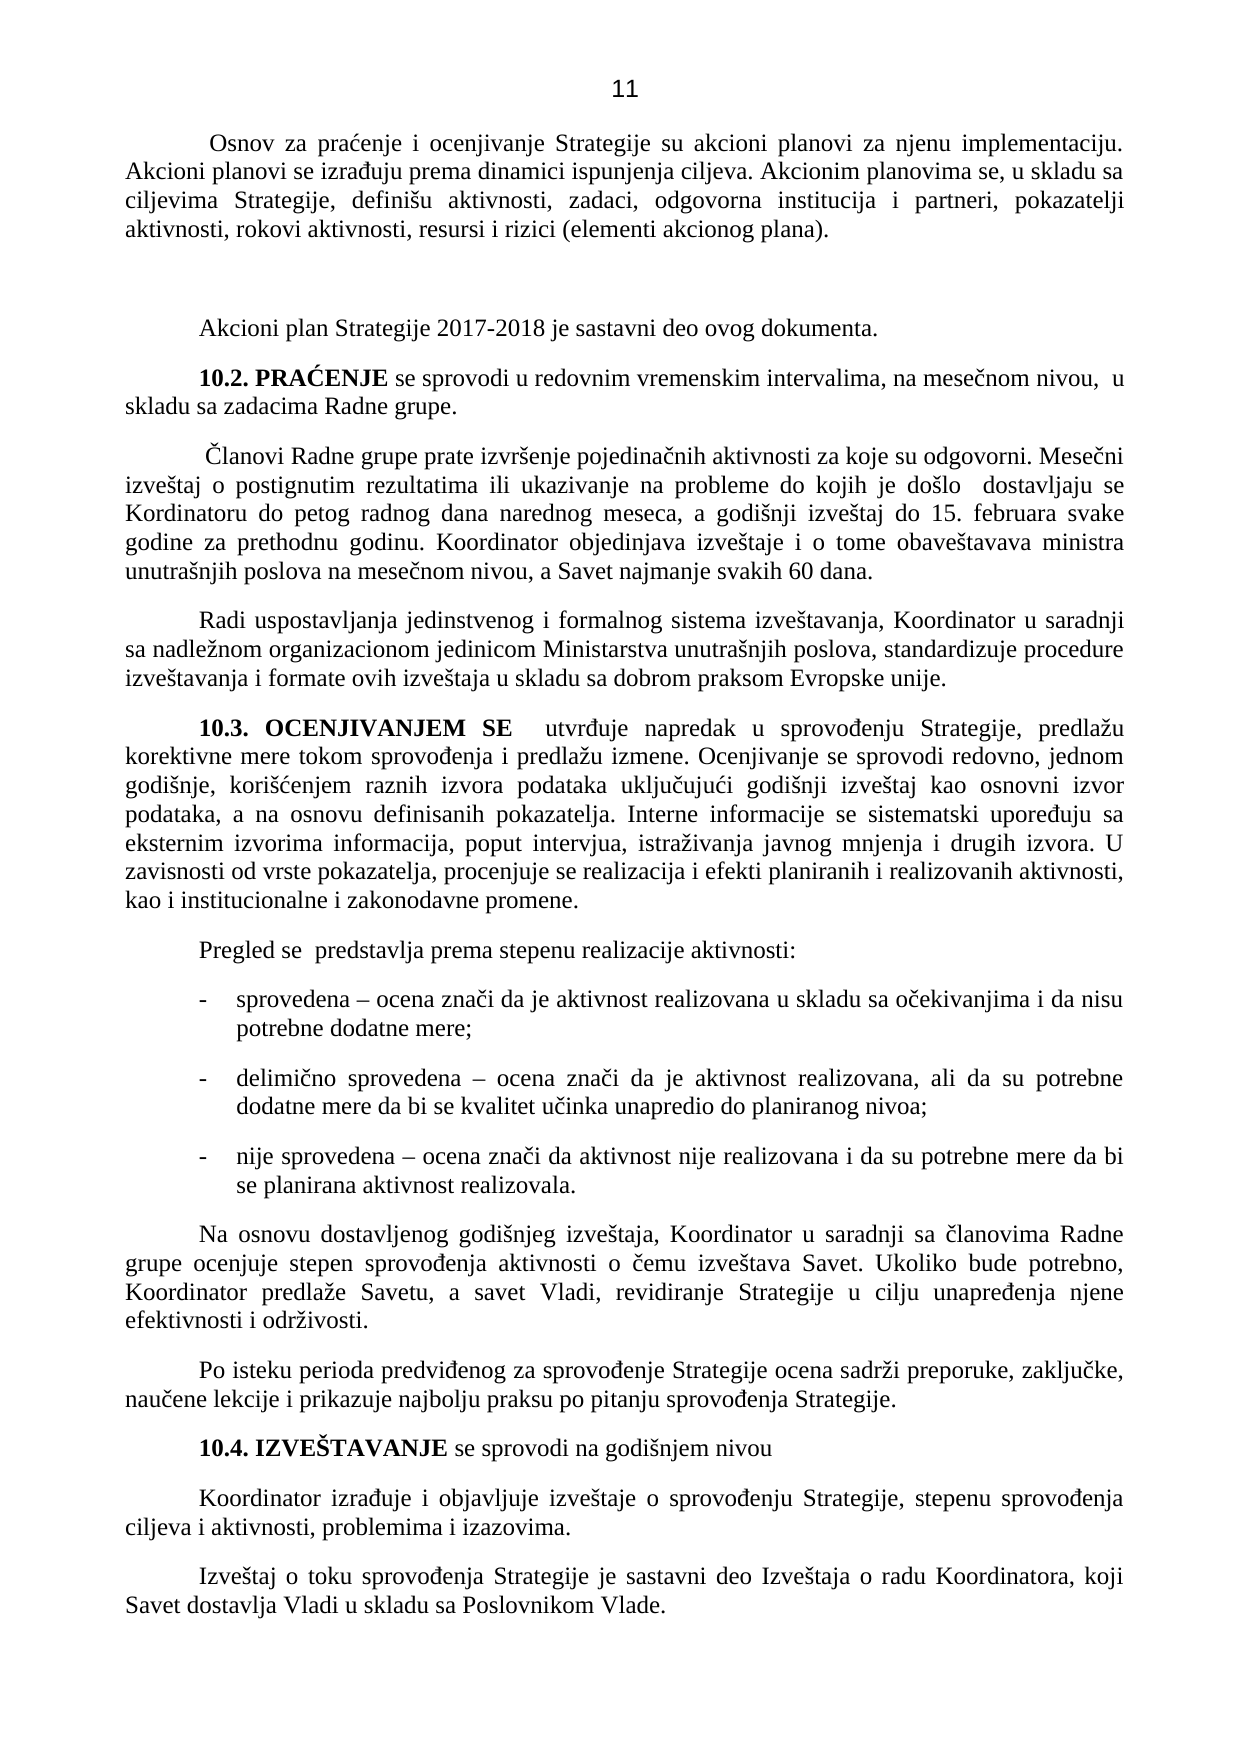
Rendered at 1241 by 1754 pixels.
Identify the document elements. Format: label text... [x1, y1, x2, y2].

text Izveštaj o toku sprovođenja Strategije je sastavni deo Izveštaja o radu Koordinatora, koji Savet dostavlja Vladi u skladu sa Poslovnikom Vlade. [125, 1561, 1125, 1619]
text 10.4. IZVEŠTAVANJE se sprovodi na godišnjem nivou [125, 1433, 1125, 1462]
text Akcioni plan Strategije 2017-2018 je sastavni deo ovog dokumenta. [125, 313, 1125, 342]
text Članovi Radne grupe prate izvršenje pojedinačnih aktivnosti za koje su odgovorni. Mesečni izveštaj o postignutim rezultatima ili ukazivanje na probleme do kojih je došlo dostavljaju se Kordinatoru do petog radnog dana narednog meseca, a godišnji izveštaj do 15. februara svake godine za prethodnu godinu. Koordinator objedinjava izveštaje i o tome obaveštavava ministra unutrašnjih poslova na mesečnom nivou, a Savet najmanje svakih 60 dana. [125, 441, 1125, 585]
list sprovedena – ocena znači da je aktivnost realizovana u skladu sa očekivanjima i da nisu potrebne dodatne mere; [199, 984, 1125, 1042]
text Koordinator izrađuje i objavljuje izveštaje o sprovođenju Strategije, stepenu sprovođenja ciljeva i aktivnosti, problemima i izazovima. [125, 1483, 1125, 1541]
text Pregled se predstavlja prema stepenu realizacije aktivnosti: [125, 935, 1125, 963]
text 10.3. OCENJIVANJEM SE utvrđuje napredak u sprovođenju Strategije, predlažu korektivne mere tokom sprovođenja i predlažu izmene. Ocenjivanje se sprovodi redovno, jednom godišnje, korišćenjem raznih izvora podataka uključujući godišnji izveštaj kao osnovni izvor podataka, a na osnovu definisanih pokazatelja. Interne informacije se sistematski upoređuju sa eksternim izvorima informacija, poput intervjua, istraživanja javnog mnjenja i drugih izvora. U zavisnosti od vrste pokazatelja, procenjuje se realizacija i efekti planiranih i realizovanih aktivnosti, kao i institucionalne i zakonodavne promene. [125, 713, 1125, 914]
text Po isteku perioda predviđenog za sprovođenje Strategije ocena sadrži preporuke, zaključke, naučene lekcije i prikazuje najbolju praksu po pitanju sprovođenja Strategije. [125, 1355, 1125, 1413]
text Radi uspostavljanja jedinstvenog i formalnog sistema izveštavanja, Koordinator u saradnji sa nadležnom organizacionom jedinicom Ministarstva unutrašnjih poslova, standardizuje procedure izveštavanja i formate ovih izveštaja u skladu sa dobrom praksom Evropske unije. [125, 606, 1125, 692]
list nije sprovedena – ocena znači da aktivnost nije realizovana i da su potrebne mere da bi se planirana aktivnost realizovala. [199, 1141, 1125, 1198]
text Osnov za praćenje i ocenjivanje Strategije su akcioni planovi za njenu implementaciju. Akcioni planovi se izrađuju prema dinamici ispunjenja ciljeva. Akcionim planovima se, u skladu sa ciljevima Strategije, definišu aktivnosti, zadaci, odgovorna institucija i partneri, pokazatelji aktivnosti, rokovi aktivnosti, resursi i rizici (elementi akcionog plana). [125, 128, 1125, 243]
text Na osnovu dostavljenog godišnjeg izveštaja, Koordinator u saradnji sa članovima Radne grupe ocenjuje stepen sprovođenja aktivnosti o čemu izveštava Savet. Ukoliko bude potrebno, Koordinator predlaže Savetu, a savet Vladi, revidiranje Strategije u cilju unapređenja njene efektivnosti i održivosti. [125, 1219, 1125, 1334]
text 10.2. PRAĆENJE se sprovodi u redovnim vremenskim intervalima, na mesečnom nivou, u skladu sa zadacima Radne grupe. [125, 363, 1125, 420]
list delimično sprovedena – ocena znači da je aktivnost realizovana, ali da su potrebne dodatne mere da bi se kvalitet učinka unapredio do planiranog nivoa; [199, 1063, 1125, 1120]
